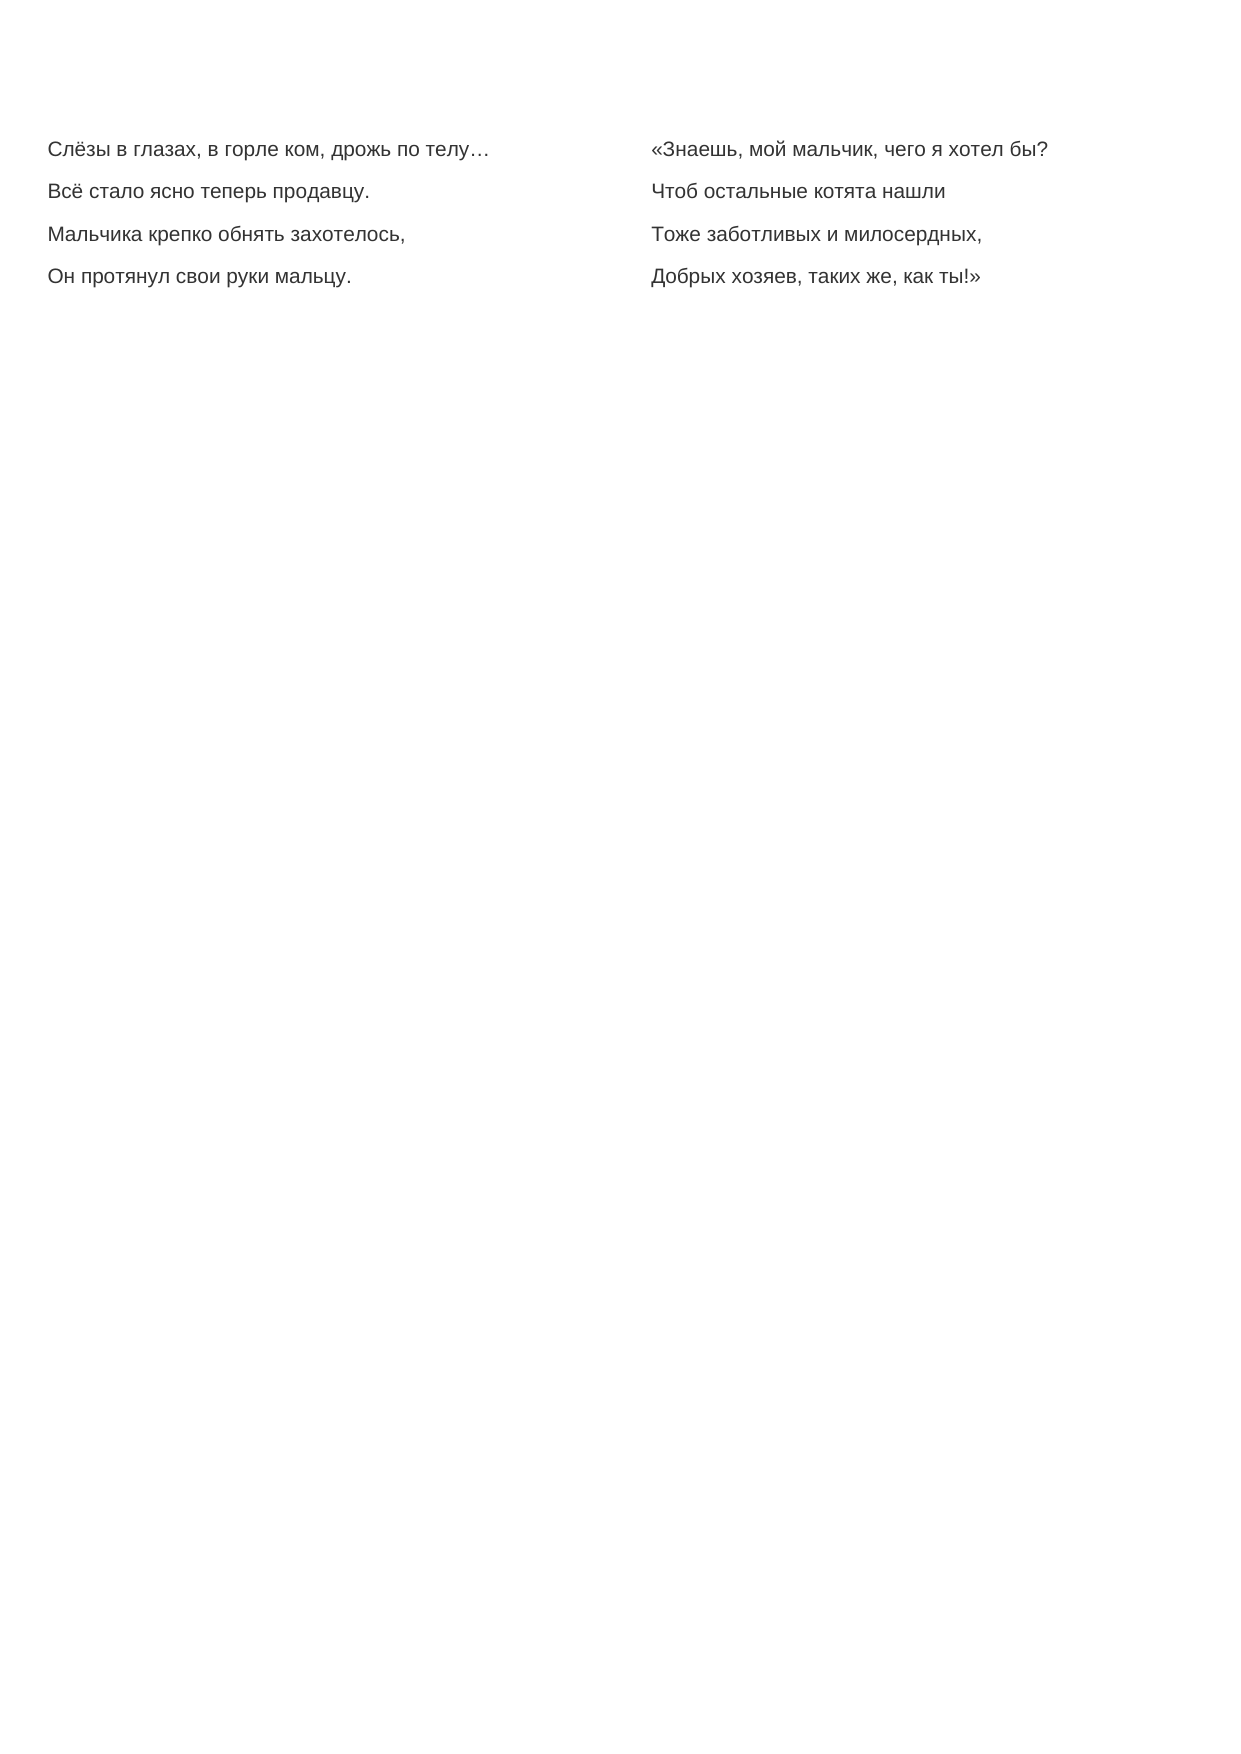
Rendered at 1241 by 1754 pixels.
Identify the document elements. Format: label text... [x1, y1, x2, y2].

text «Знаешь, мой мальчик, чего я хотел бы? Чтоб остальные котята нашли Тоже заботливых и милосердных, Добрых хозяев, таких же, как ты!» [651, 118, 1181, 288]
text Слёзы в глазах, в горле ком, дрожь по телу… Всё стало ясно теперь продавцу. Мальчика крепко обнять захотелось, Он протянул свои руки мальцу. [47, 118, 577, 288]
